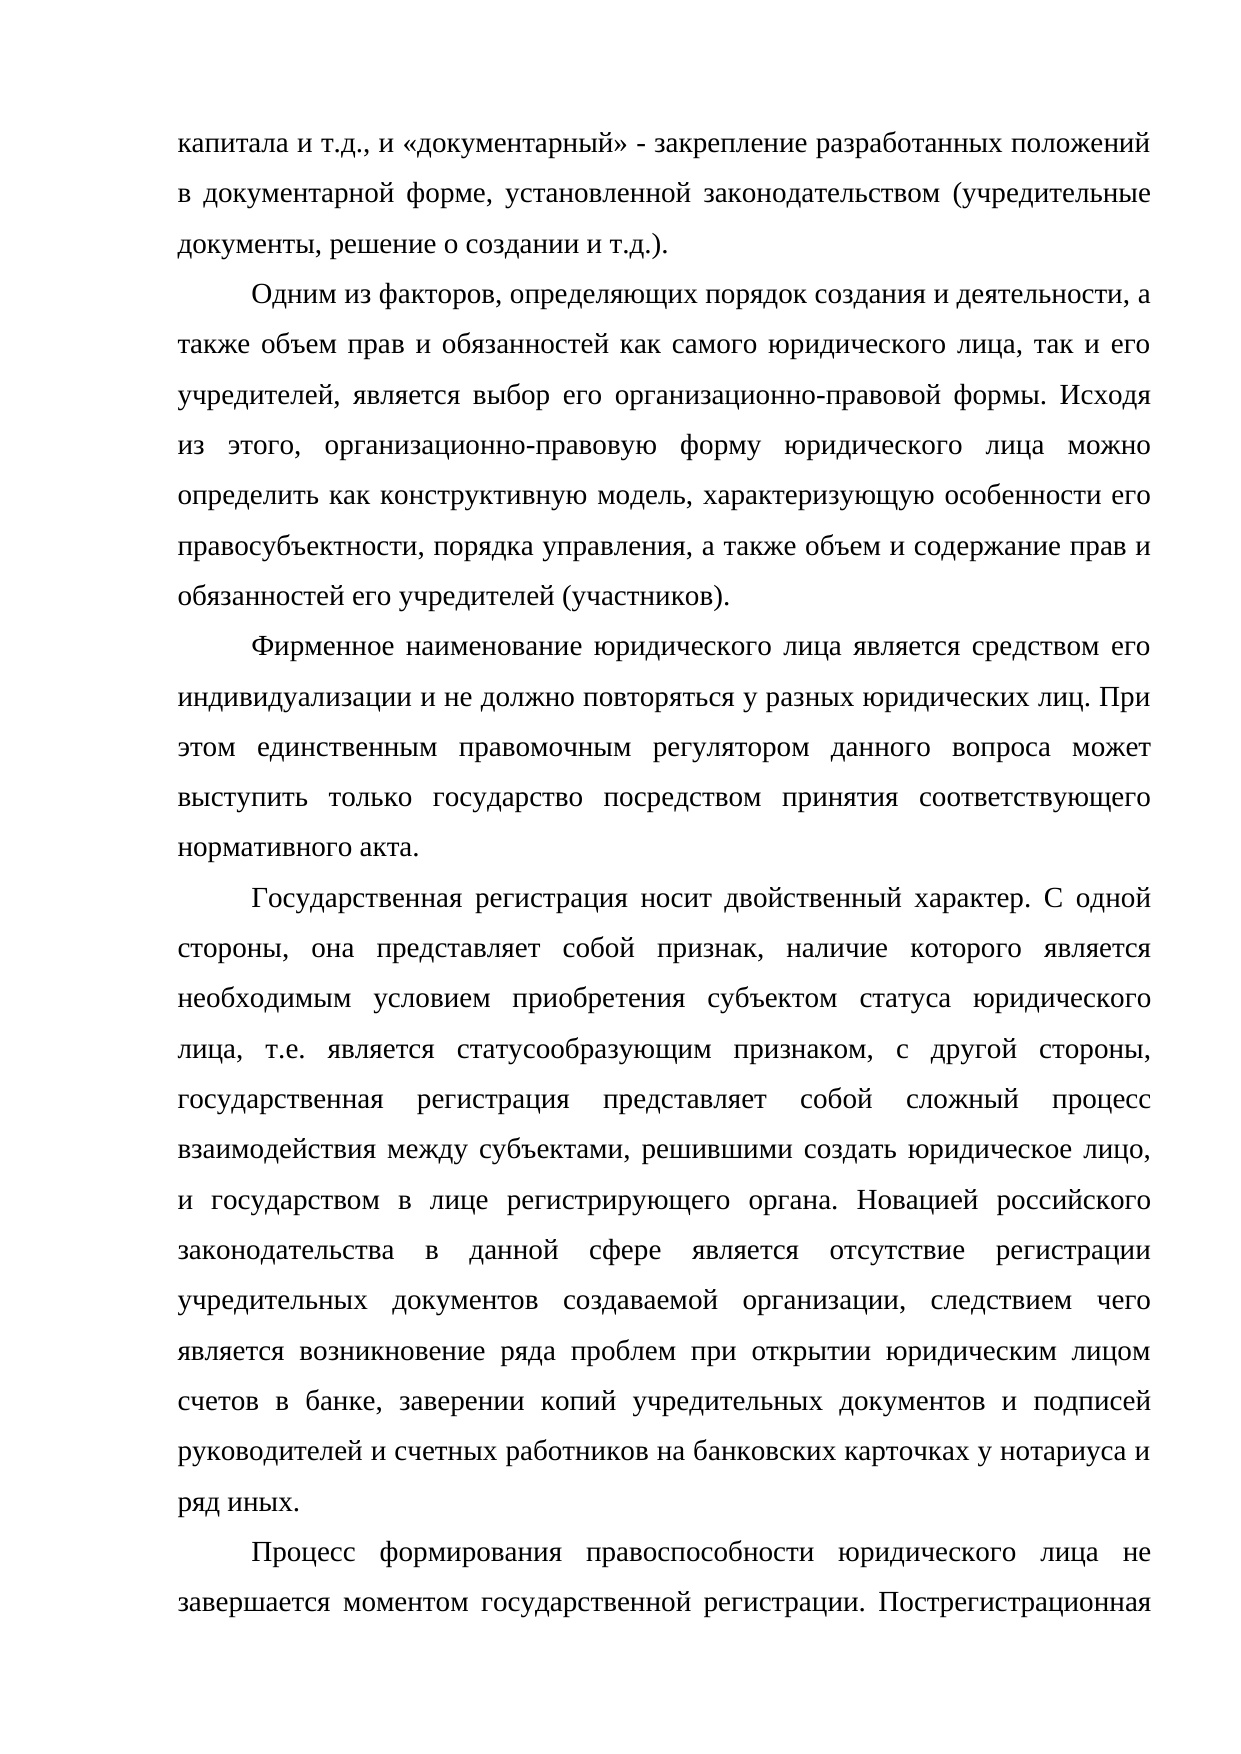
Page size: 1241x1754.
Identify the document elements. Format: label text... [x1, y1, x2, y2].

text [177, 125, 1152, 259]
text Одним из факторов, определяющих порядок создания и деятельности, а также объем прав и обязанностей как самого юридического лица, так и его учредителей, является выбор его организационно-правовой формы. Исходя из этого, организационно-правовую форму юридического лица можно определить как конструктивную модель, характеризующую особенности его правосубъектности, порядка управления, а также объем и содержание прав и обязанностей его учредителей (участников). [177, 276, 1152, 612]
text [177, 1534, 1152, 1618]
text Государственная регистрация носит двойственный характер. С одной стороны, она представляет собой признак, наличие которого является необходимым условием приобретения субъектом статуса юридического лица, т.е. является статусообразующим признаком, с другой стороны, государственная регистрация представляет собой сложный процесс взаимодействия между субъектами, решившими создать юридическое лицо, и государством в лице регистрирующего органа. Новацией российского законодательства в данной сфере является отсутствие регистрации учредительных документов создаваемой организации, следствием чего является возникновение ряда проблем при открытии юридическим лицом счетов в банке, заверении копий учредительных документов и подписей руководителей и счетных работников на банковских карточках у нотариуса и ряд иных. [177, 880, 1152, 1517]
text Фирменное наименование юридического лица является средством его индивидуализации и не должно повторяться у разных юридических лиц. При этом единственным правомочным регулятором данного вопроса может выступить только государство посредством принятия соответствующего нормативного акта. [177, 628, 1152, 863]
